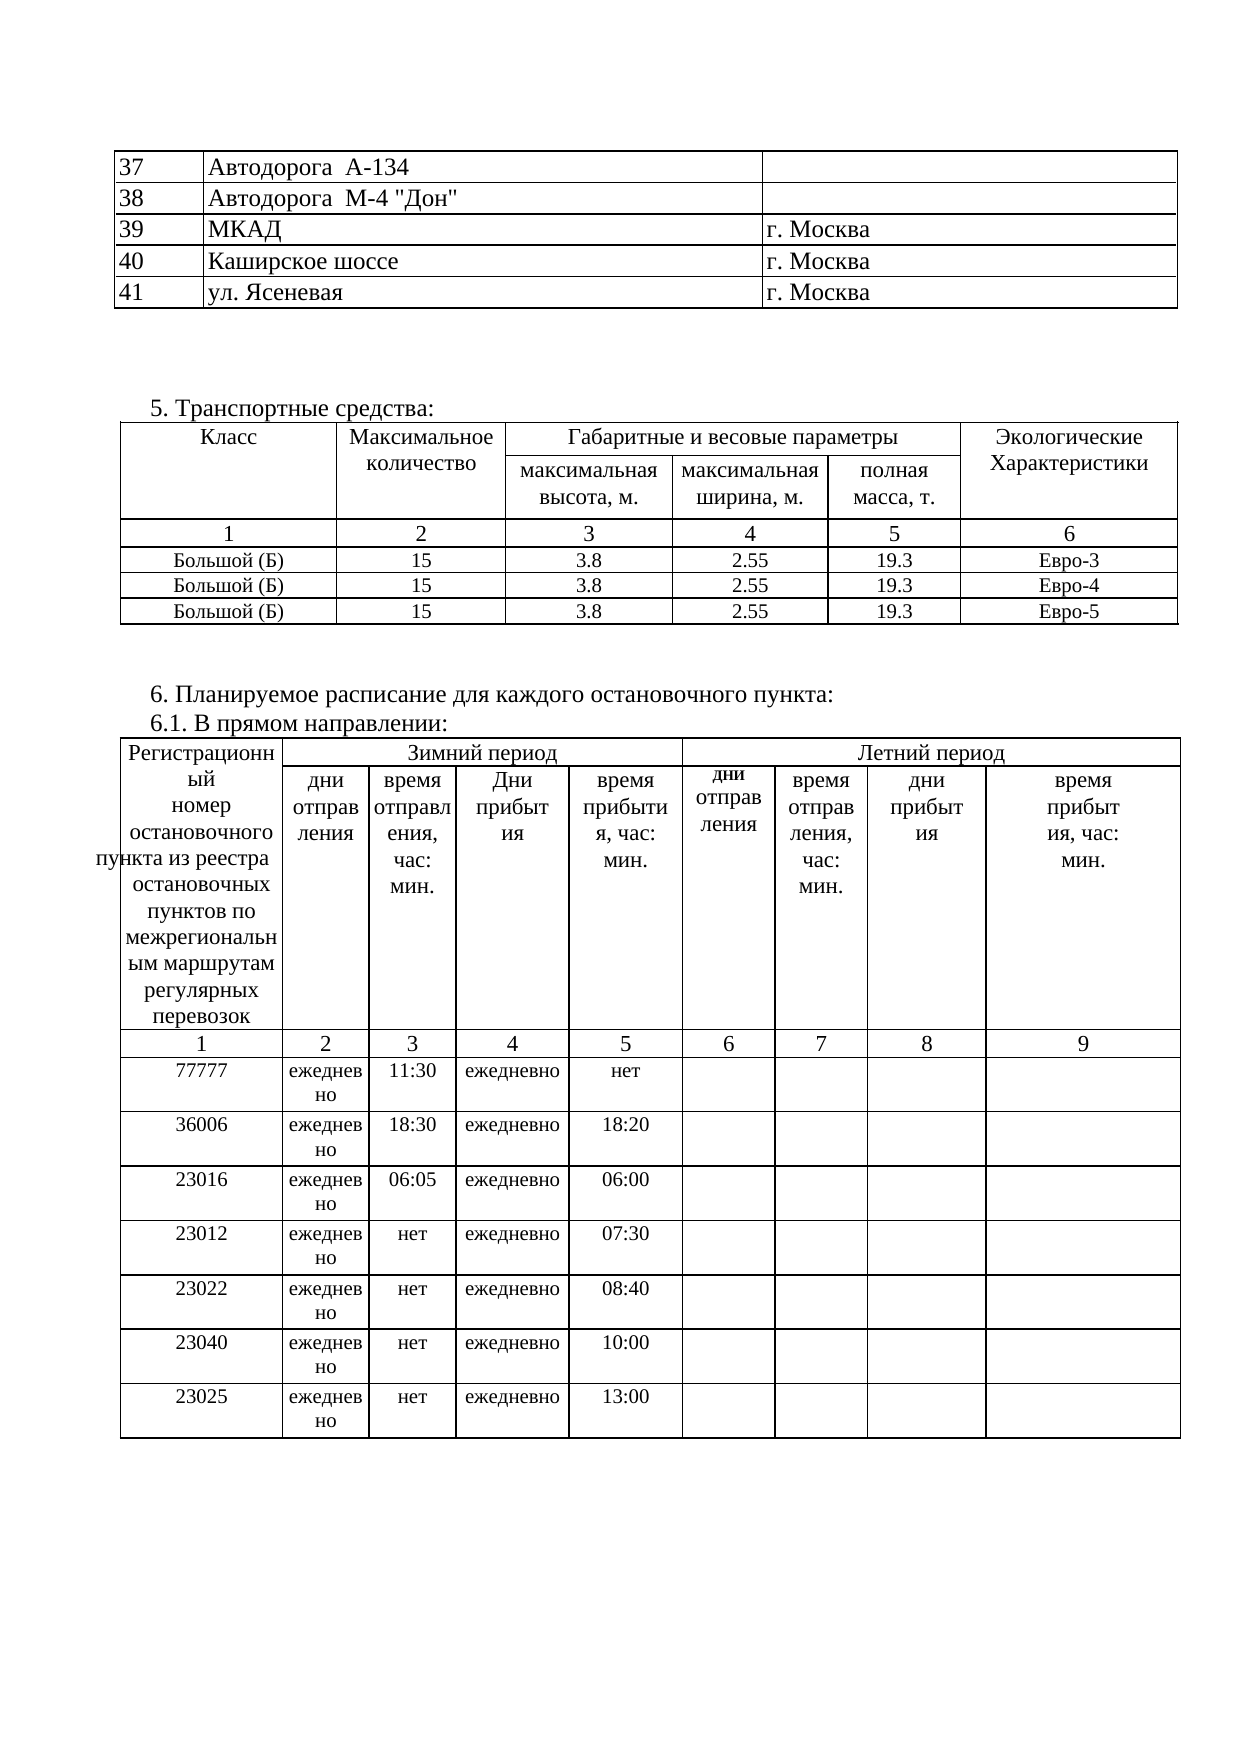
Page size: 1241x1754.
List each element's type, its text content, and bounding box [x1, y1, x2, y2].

table_cell [683, 1167, 774, 1219]
table_cell 36006 [121, 1112, 282, 1165]
table_cell [683, 1058, 774, 1111]
table_cell [868, 1221, 985, 1274]
table_cell Большой (Б) [121, 548, 336, 572]
table_cell [763, 181, 1177, 213]
table_cell [868, 1167, 985, 1219]
table_cell ежедневно [283, 1384, 368, 1437]
table_cell [776, 1167, 867, 1219]
table_cell ежедневно [283, 1221, 368, 1274]
table_cell 19.3 [829, 599, 960, 623]
table_cell 3.8 [506, 548, 672, 572]
table_cell 4 [457, 1030, 568, 1056]
table_cell 08:40 [570, 1276, 682, 1328]
table_cell 06:05 [370, 1167, 455, 1219]
table_cell время прибыти я, час: мин. [570, 767, 682, 1028]
table_cell г. Москва [763, 213, 1177, 244]
table_cell ежедневно [283, 1330, 368, 1383]
table_cell 3 [370, 1030, 455, 1056]
table_cell максимальная ширина, м. [673, 456, 827, 518]
table_header Зимний период [283, 739, 682, 765]
table_cell время прибыт ия, час: мин. [987, 767, 1180, 1028]
table_cell 8 [868, 1030, 985, 1056]
table_cell Большой (Б) [121, 599, 336, 623]
table_cell ежедневно [283, 1112, 368, 1165]
table_cell 10:00 [570, 1330, 682, 1383]
table_cell нет [370, 1276, 455, 1328]
table_header Максимальное количество [337, 423, 505, 518]
table_cell 2.55 [673, 599, 827, 623]
table_cell дни прибыт ия [868, 767, 985, 1028]
table_cell [987, 1221, 1180, 1274]
table_cell [683, 1276, 774, 1328]
table_cell нет [570, 1058, 682, 1111]
table_cell [987, 1167, 1180, 1219]
table_cell Дни прибыт ия [457, 767, 568, 1028]
table_cell 23022 [121, 1276, 282, 1328]
table_cell время отправ ления, час: мин. [776, 767, 867, 1028]
table_cell 38 [115, 183, 203, 213]
table_cell 1 [121, 520, 336, 546]
table_cell 23025 [121, 1384, 282, 1437]
table_header Регистрационный номер остановочного пункта из реестра остановочных пунктов по межрегиональным маршрутам регулярных перевозок [121, 739, 282, 1028]
table_cell Евро-3 [961, 548, 1177, 572]
table_cell 6 [683, 1030, 774, 1056]
table_cell ул. Ясеневая [204, 277, 762, 307]
table_cell 1 [121, 1030, 282, 1056]
table_cell 23012 [121, 1221, 282, 1274]
table_cell [868, 1330, 985, 1383]
table_cell нет [370, 1221, 455, 1274]
table_cell [868, 1058, 985, 1111]
table_cell [987, 1058, 1180, 1111]
table_cell 6 [961, 520, 1177, 546]
table_cell 3 [506, 520, 672, 546]
table_cell ежедневно [457, 1112, 568, 1165]
table_cell 19.3 [829, 548, 960, 572]
table_cell 41 [115, 277, 203, 307]
table_cell 18:20 [570, 1112, 682, 1165]
text 6. Планируемое расписание для каждого остановочного пункта: [150, 679, 1090, 708]
table_cell [776, 1330, 867, 1383]
table_cell ежедневно [457, 1058, 568, 1111]
table_cell 23040 [121, 1330, 282, 1383]
table_cell Евро-5 [961, 599, 1177, 623]
table_cell [683, 1330, 774, 1383]
table_cell [987, 1384, 1180, 1437]
table_header Класс [121, 423, 336, 518]
table_cell 5 [829, 520, 960, 546]
table_cell 2.55 [673, 573, 827, 597]
text 6.1. В прямом направлении: [150, 708, 1090, 737]
table_cell 15 [337, 573, 505, 597]
table_cell [987, 1330, 1180, 1383]
table_cell [776, 1221, 867, 1274]
table_header Габаритные и весовые параметры [506, 423, 960, 455]
table_cell ДНИ отправ ления [683, 767, 774, 1028]
table_cell Евро-4 [961, 573, 1177, 597]
table_cell нет [370, 1330, 455, 1383]
table_cell ежедневно [457, 1221, 568, 1274]
table_cell 39 [115, 214, 203, 244]
table_cell 77777 [121, 1058, 282, 1111]
table_cell 15 [337, 599, 505, 623]
table_cell ежедневно [457, 1384, 568, 1437]
table_cell дни отправ ления [283, 767, 368, 1028]
table_cell [868, 1112, 985, 1165]
table_cell Автодорога М-4 "Дон" [204, 183, 762, 213]
table_cell Каширское шоссе [204, 246, 762, 276]
table_cell г. Москва [763, 276, 1177, 307]
text 5. Транспортные средства: [150, 393, 1090, 421]
table_cell 3.8 [506, 573, 672, 597]
table_cell 37 [115, 152, 203, 181]
table_cell ежедневно [457, 1167, 568, 1219]
table_cell 7 [776, 1030, 867, 1056]
table_cell ежедневно [283, 1058, 368, 1111]
table_header Экологические Характеристики [961, 423, 1177, 518]
table_cell 06:00 [570, 1167, 682, 1219]
table_cell максимальная высота, м. [506, 456, 672, 518]
table_cell 07:30 [570, 1221, 682, 1274]
table_cell [683, 1384, 774, 1437]
table_cell [776, 1112, 867, 1165]
table_cell [987, 1276, 1180, 1328]
table_cell ежедневно [457, 1276, 568, 1328]
table_cell нет [370, 1384, 455, 1437]
table_cell 19.3 [829, 573, 960, 597]
table_cell [776, 1276, 867, 1328]
table_header Летний период [683, 739, 1180, 765]
table_cell 15 [337, 548, 505, 572]
table_cell ежедневно [457, 1330, 568, 1383]
table_cell г. Москва [763, 244, 1177, 276]
table_cell [868, 1276, 985, 1328]
table_cell 13:00 [570, 1384, 682, 1437]
table_cell 3.8 [506, 599, 672, 623]
table_cell 18:30 [370, 1112, 455, 1165]
table_cell 11:30 [370, 1058, 455, 1111]
table_cell [763, 152, 1177, 181]
table_cell 4 [673, 520, 827, 546]
table_cell 23016 [121, 1167, 282, 1219]
table_cell 2 [283, 1030, 368, 1056]
table_cell 2 [337, 520, 505, 546]
table_cell время отправл ения, час: мин. [370, 767, 455, 1028]
table_cell ежедневно [283, 1276, 368, 1328]
table_cell [987, 1112, 1180, 1165]
table_cell 9 [987, 1030, 1180, 1056]
table_cell 5 [570, 1030, 682, 1056]
table_cell [868, 1384, 985, 1437]
table_cell 2.55 [673, 548, 827, 572]
table_cell [683, 1221, 774, 1274]
table_cell 40 [115, 245, 203, 276]
table_cell ежедневно [283, 1167, 368, 1219]
table_cell МКАД [204, 215, 762, 244]
table_cell [776, 1058, 867, 1111]
table_cell полная масса, т. [829, 456, 960, 518]
table_cell Автодорога А-134 [204, 152, 762, 181]
table_cell [776, 1384, 867, 1437]
table_cell [683, 1112, 774, 1165]
table_cell Большой (Б) [121, 573, 336, 597]
